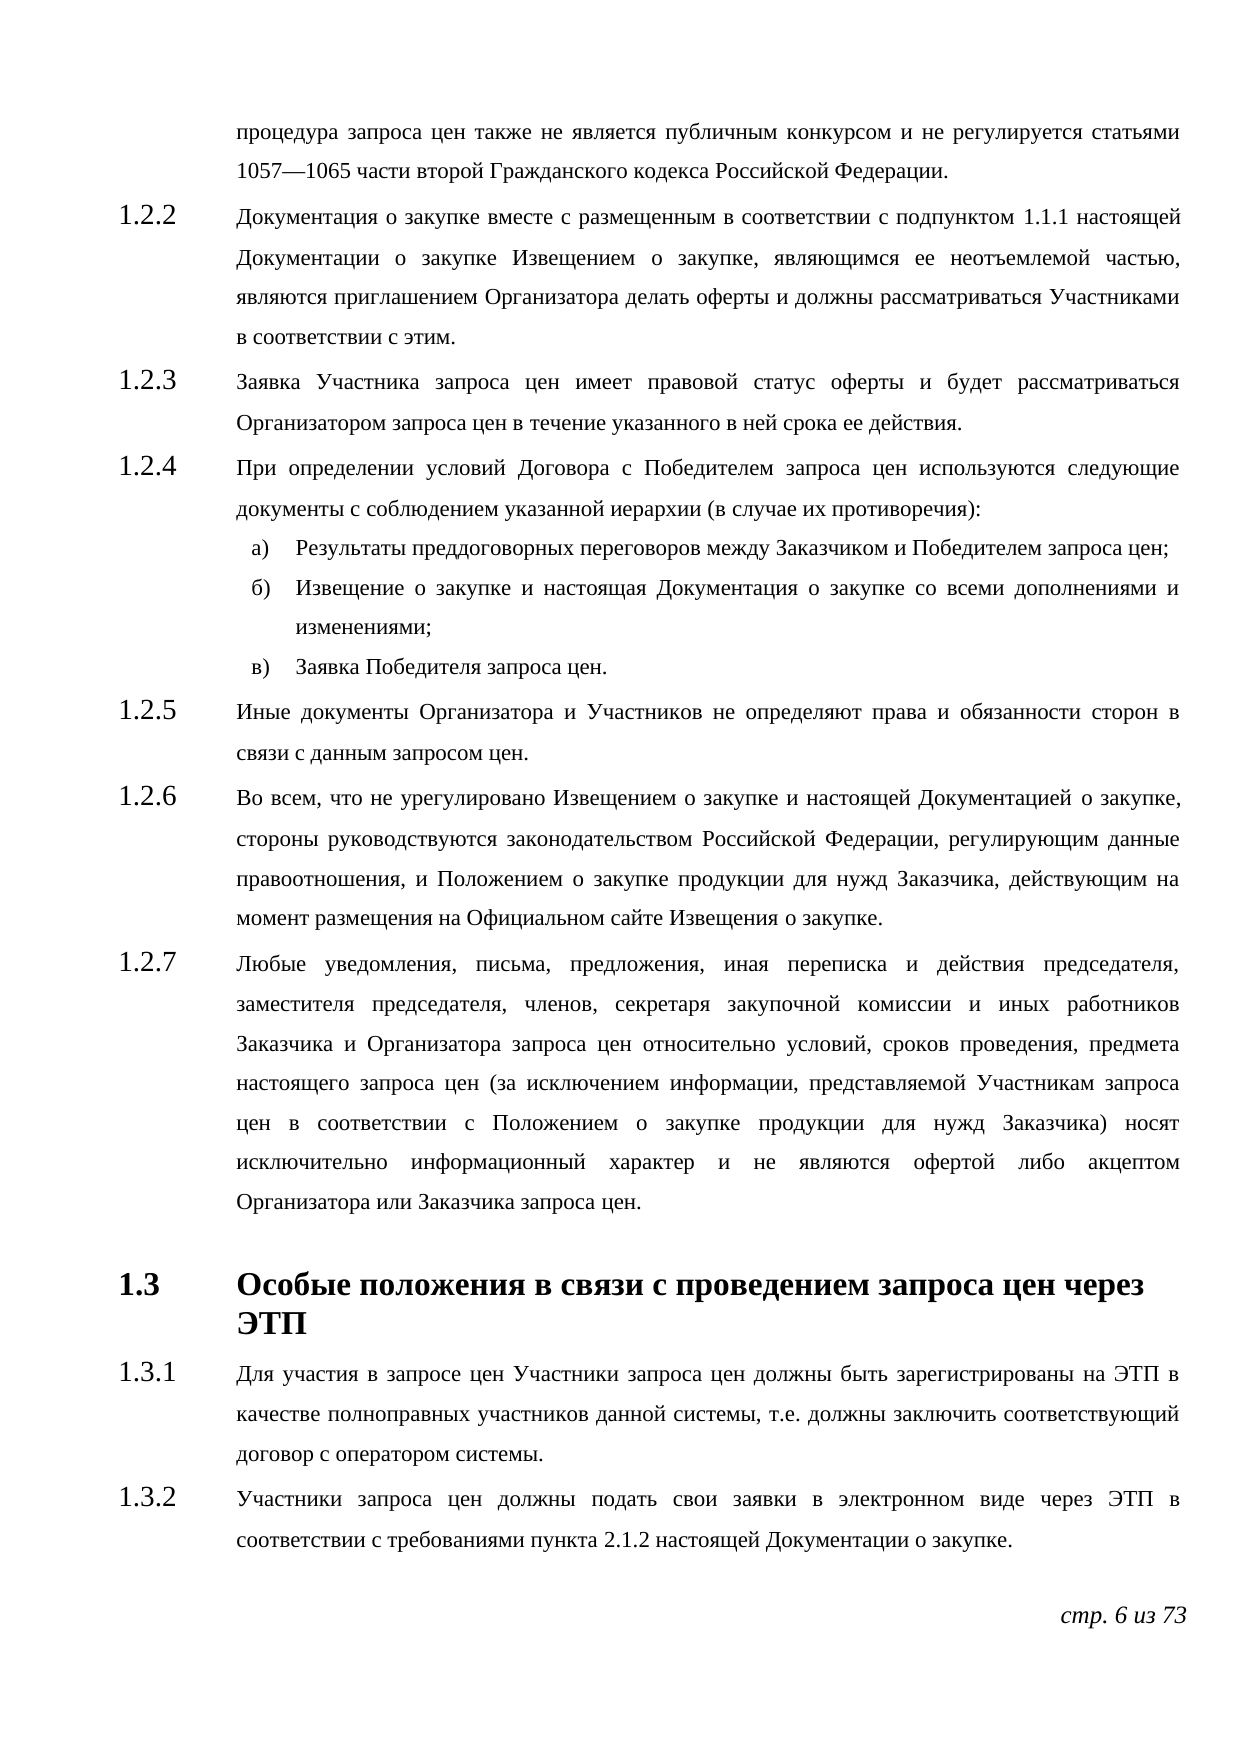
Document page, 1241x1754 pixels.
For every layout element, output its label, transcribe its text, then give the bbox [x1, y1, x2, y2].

list Извещение о закупке и настоящая Документация о закупке со всеми дополнениями и изменениями; [251, 574, 1181, 640]
list Заявка Участника запроса цен имеет правовой статус оферты и будет рассматриваться Организатором запроса цен в течение указанного в ней срока ее действия. [118, 362, 1181, 435]
subtitle Особые положения в связи с проведением запроса цен через ЭТП [118, 1265, 1181, 1341]
list Любые уведомления, письма, предложения, иная переписка и действия председателя, заместителя председателя, членов, секретаря закупочной комиссии и иных работников Заказчика и Организатора запроса цен относительно условий, сроков проведения, предмета настоящего запроса цен (за исключением информации, представляемой Участникам запроса цен в соответствии с Положением о закупке продукции для нужд Заказчика) носят исключительно информационный характер и не являются офертой либо акцептом Организатора или Заказчика запроса цен. [118, 944, 1181, 1214]
list Участники запроса цен должны подать свои заявки в электронном виде через ЭТП в соответствии с требованиями пункта 2.1.2 настоящей Документации о закупке. [118, 1479, 1181, 1552]
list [118, 118, 1181, 184]
list Во всем, что не урегулировано Извещением о закупке и настоящей Документацией о закупке, стороны руководствуются законодательством Российской Федерации, регулирующим данные правоотношения, и Положением о закупке продукции для нужд Заказчика, действующим на момент размещения на Официальном сайте Извещения о закупке. [118, 778, 1181, 931]
list Результаты преддоговорных переговоров между Заказчиком и Победителем запроса цен; [251, 534, 1181, 561]
list Документация о закупке вместе с размещенным в соответствии с подпунктом 1.1.1 настоящей Документации о закупке Извещением о закупке, являющимся ее неотъемлемой частью, являются приглашением Организатора делать оферты и должны рассматриваться Участниками в соответствии с этим. [118, 197, 1181, 349]
list Для участия в запросе цен Участники запроса цен должны быть зарегистрированы на ЭТП в качестве полноправных участников данной системы, т.е. должны заключить соответствующий договор с оператором системы. [118, 1354, 1181, 1466]
list При определении условий Договора с Победителем запроса цен используются следующие документы с соблюдением указанной иерархии (в случае их противоречия): [118, 448, 1181, 521]
list Заявка Победителя запроса цен. [251, 653, 1181, 679]
list Иные документы Организатора и Участников не определяют права и обязанности сторон в связи с данным запросом цен. [118, 692, 1181, 765]
